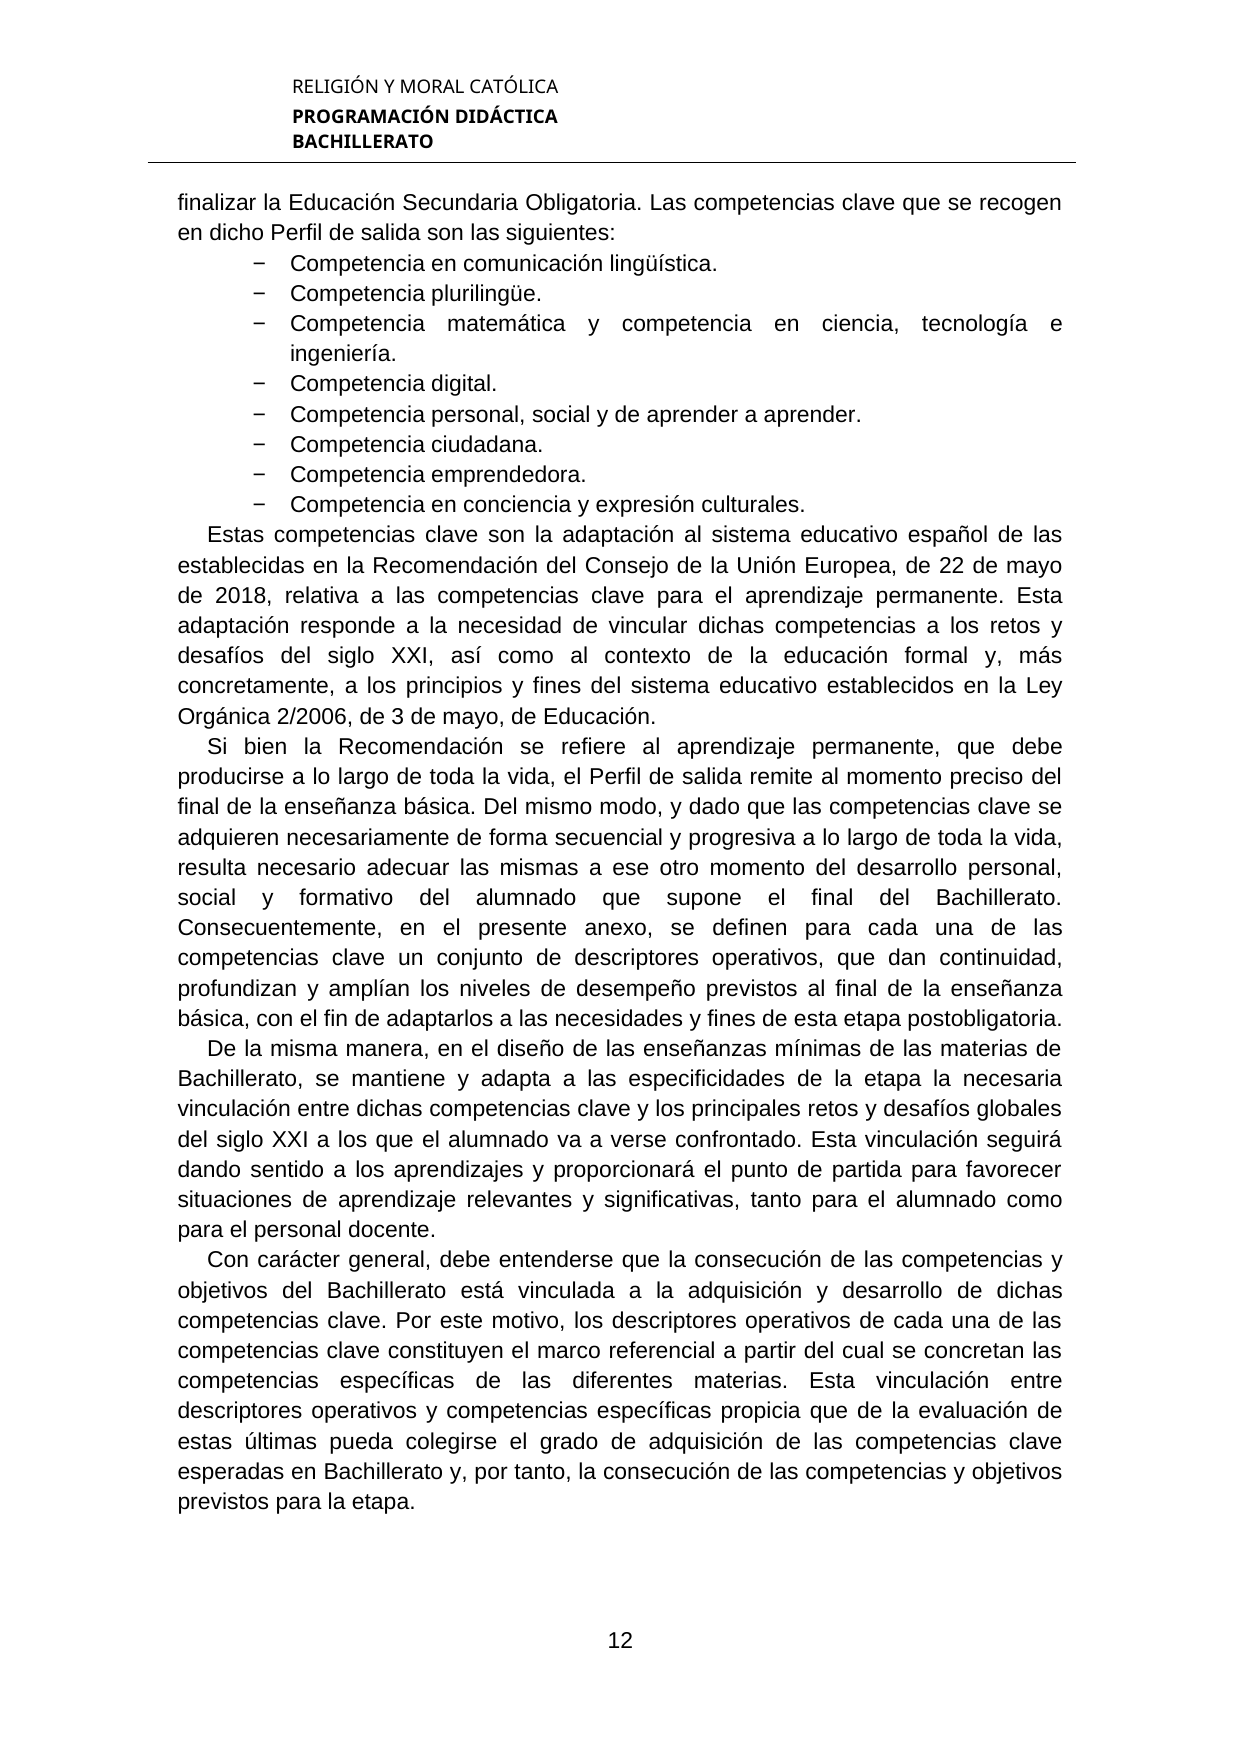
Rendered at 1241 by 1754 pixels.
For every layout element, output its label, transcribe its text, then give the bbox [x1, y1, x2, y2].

text De la misma manera, en el diseño de las enseñanzas mínimas de las materias de Bachillerato, se mantiene y adapta a las especificidades de la etapa la necesaria vinculación entre dichas competencias clave y los principales retos y desafíos globales del siglo XXI a los que el alumnado va a verse confrontado. Esta vinculación seguirá dando sentido a los aprendizajes y proporcionará el punto de partida para favorecer situaciones de aprendizaje relevantes y significativas, tanto para el alumnado como para el personal docente. [177, 1035, 1063, 1243]
list Competencia en comunicación lingüística. [252, 249, 1063, 276]
list Competencia plurilingüe. [252, 280, 1063, 306]
list Competencia digital. [252, 370, 1063, 397]
list Competencia en conciencia y expresión culturales. [252, 491, 1063, 518]
list Competencia matemática y competencia en ciencia, tecnología e ingeniería. [252, 310, 1063, 367]
list Competencia personal, social y de aprender a aprender. [252, 401, 1063, 427]
text Si bien la Recomendación se refiere al aprendizaje permanente, que debe producirse a lo largo de toda la vida, el Perfil de salida remite al momento preciso del final de la enseñanza básica. Del mismo modo, y dado que las competencias clave se adquieren necesariamente de forma secuencial y progresiva a lo largo de toda la vida, resulta necesario adecuar las mismas a ese otro momento del desarrollo personal, social y formativo del alumnado que supone el final del Bachillerato. Consecuentemente, en el presente anexo, se definen para cada una de las competencias clave un conjunto de descriptores operativos, que dan continuidad, profundizan y amplían los niveles de desempeño previstos al final de la enseñanza básica, con el fin de adaptarlos a las necesidades y fines de esta etapa postobligatoria. [177, 733, 1063, 1031]
list Competencia emprendedora. [252, 461, 1063, 487]
text Con carácter general, debe entenderse que la consecución de las competencias y objetivos del Bachillerato está vinculada a la adquisición y desarrollo de dichas competencias clave. Por este motivo, los descriptores operativos de cada una de las competencias clave constituyen el marco referencial a partir del cual se concretan las competencias específicas de las diferentes materias. Esta vinculación entre descriptores operativos y competencias específicas propicia que de la evaluación de estas últimas pueda colegirse el grado de adquisición de las competencias clave esperadas en Bachillerato y, por tanto, la consecución de las competencias y objetivos previstos para la etapa. [177, 1246, 1063, 1514]
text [177, 189, 1063, 246]
list Competencia ciudadana. [252, 431, 1063, 457]
text Estas competencias clave son la adaptación al sistema educativo español de las establecidas en la Recomendación del Consejo de la Unión Europea, de 22 de mayo de 2018, relativa a las competencias clave para el aprendizaje permanente. Esta adaptación responde a la necesidad de vincular dichas competencias a los retos y desafíos del siglo XXI, así como al contexto de la educación formal y, más concretamente, a los principios y fines del sistema educativo establecidos en la Ley Orgánica 2/2006, de 3 de mayo, de Educación. [177, 521, 1063, 729]
